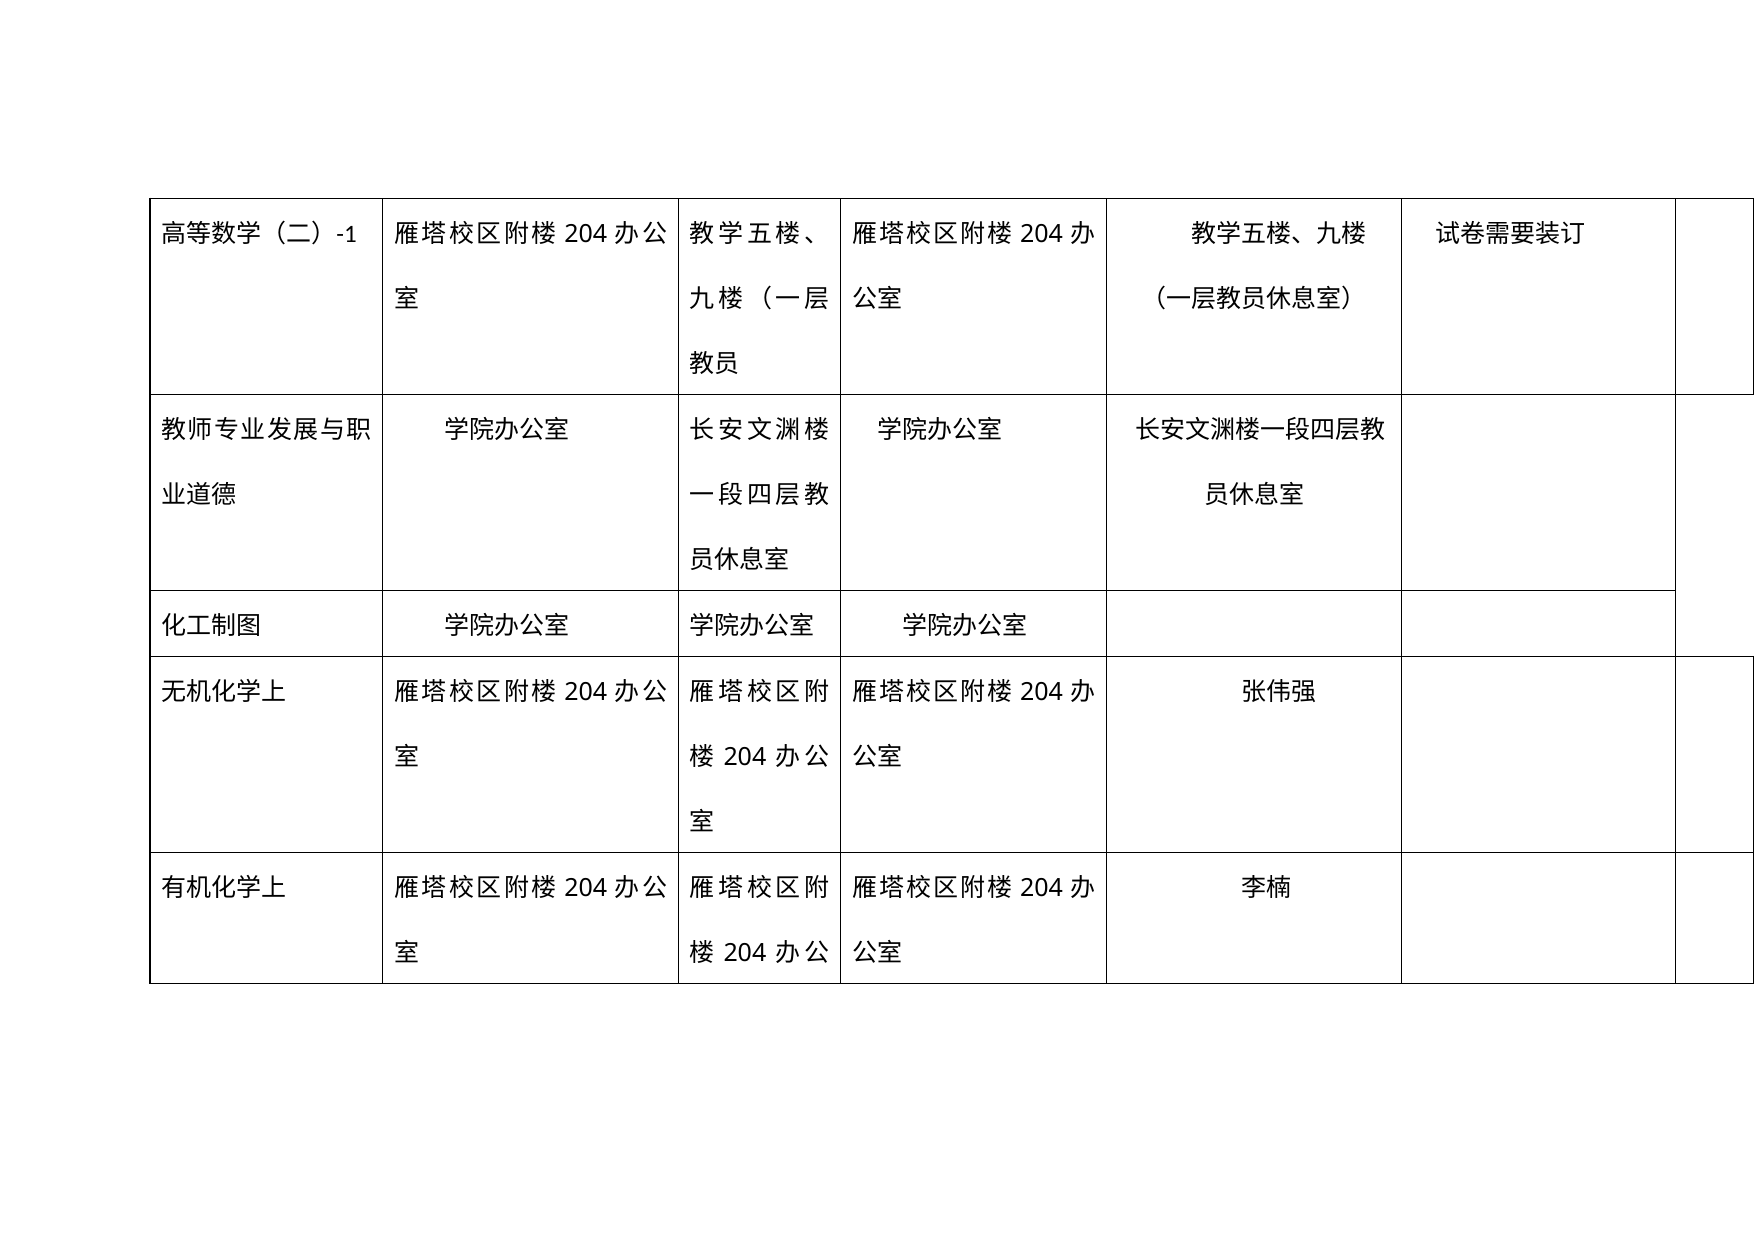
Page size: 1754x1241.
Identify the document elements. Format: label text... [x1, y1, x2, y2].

table_cell 雁塔校区附楼204办公室 [841, 853, 1106, 983]
table_cell 长安文渊楼一段四层教员休息室 [1107, 395, 1401, 590]
table_cell 教学五楼、九楼 （一层教员休息室） [1107, 199, 1401, 394]
table_cell [1676, 853, 1753, 983]
table_cell 教师专业发展与职业道德 [151, 395, 382, 590]
table_cell 雁塔校区附楼204办公室 [383, 657, 678, 852]
table_cell 长安文渊楼一段四层教员休息室 [679, 395, 840, 590]
table_cell [1402, 395, 1675, 590]
table_cell 学院办公室 [841, 395, 1106, 590]
table_cell 雁塔校区附楼204办公室 [679, 657, 840, 852]
table_cell 雁塔校区附楼204办公室 [841, 199, 1106, 394]
table_cell 化工制图 [151, 591, 382, 656]
table_cell 试卷需要装订 [1402, 199, 1675, 394]
table_cell [1402, 853, 1675, 983]
table_cell 学院办公室 [679, 591, 840, 656]
table_cell 雁塔校区附楼204办公室 [383, 853, 678, 983]
table_cell 雁塔校区附楼204办公室 [383, 199, 678, 394]
table_cell 李楠 [1107, 853, 1401, 983]
table_cell 雁塔校区附楼204办公室 [841, 657, 1106, 852]
table_cell 雁塔校区附楼204办公室 [679, 853, 840, 983]
table_cell 学院办公室 [841, 591, 1106, 656]
table_cell [1676, 657, 1753, 852]
table_cell [1402, 591, 1675, 656]
table_cell 学院办公室 [383, 395, 678, 590]
table_cell [1676, 199, 1753, 394]
table_cell 教学五楼、九楼（一层教员 [679, 199, 840, 394]
table_cell [1402, 657, 1675, 852]
table_cell 学院办公室 [383, 591, 678, 656]
table_cell 有机化学上 [151, 853, 382, 983]
table_cell [1107, 591, 1401, 656]
table_cell 张伟强 [1107, 657, 1401, 852]
table_cell 无机化学上 [151, 657, 382, 852]
table_cell 高等数学（二）-1 [151, 199, 382, 394]
